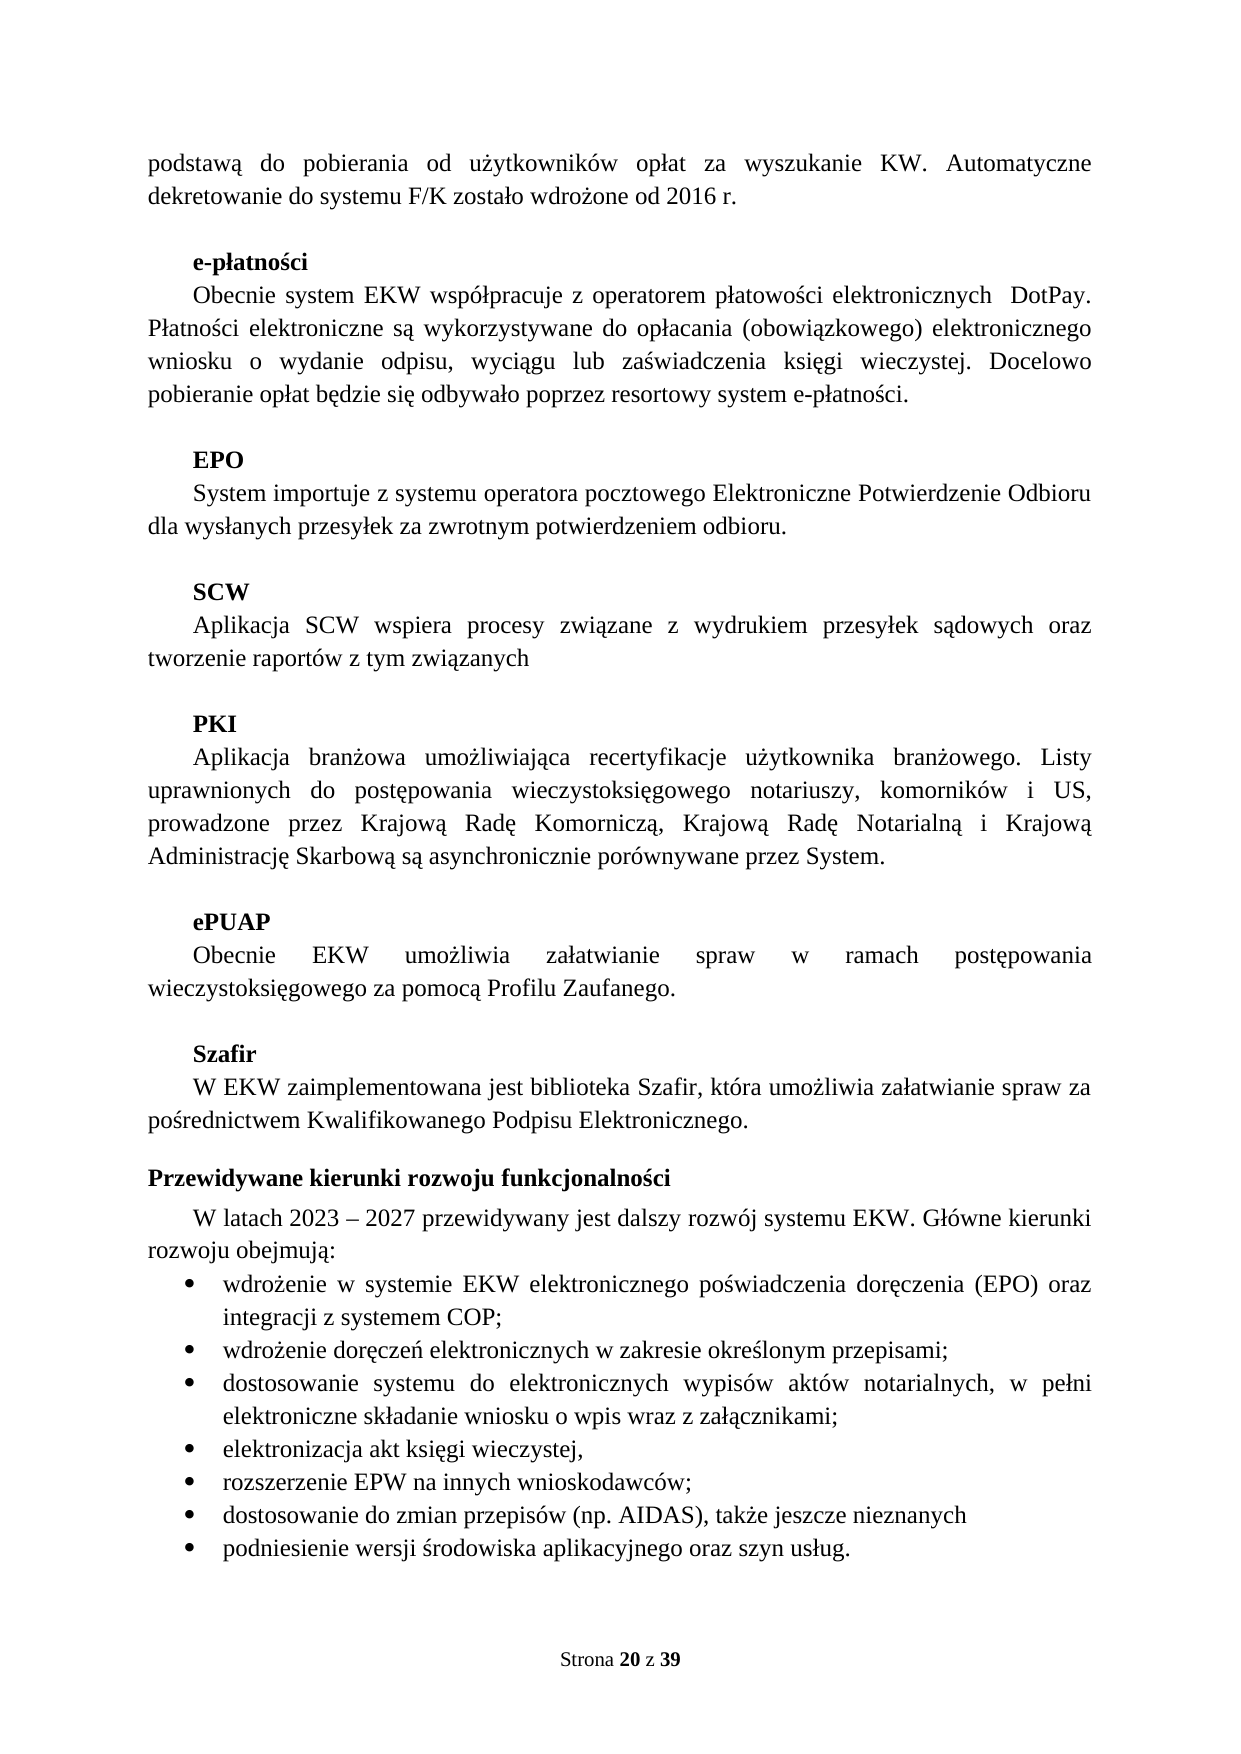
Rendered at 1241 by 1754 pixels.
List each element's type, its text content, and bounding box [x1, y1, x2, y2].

text Obecnie EKW umożliwia załatwianie spraw w ramach postępowania wieczystoksięgowego za pomocą Profilu Zaufanego. [148, 940, 1092, 1002]
text System importuje z systemu operatora pocztowego Elektroniczne Potwierdzenie Odbioru dla wysłanych przesyłek za zwrotnym potwierdzeniem odbioru. [148, 478, 1092, 540]
text SCW [148, 577, 1092, 606]
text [148, 148, 1092, 209]
list wdrożenie doręczeń elektronicznych w zakresie określonym przepisami; [185, 1335, 1092, 1363]
text e-płatności [148, 247, 1092, 276]
list wdrożenie w systemie EKW elektronicznego poświadczenia doręczenia (EPO) oraz integracji z systemem COP; [185, 1269, 1092, 1330]
list podniesienie wersji środowiska aplikacyjnego oraz szyn usług. [185, 1533, 1092, 1562]
text W EKW zaimplementowana jest biblioteka Szafir, która umożliwia załatwianie spraw za pośrednictwem Kwalifikowanego Podpisu Elektronicznego. [148, 1072, 1092, 1134]
text W latach 2023 – 2027 przewidywany jest dalszy rozwój systemu EKW. Główne kierunki rozwoju obejmują: [148, 1203, 1092, 1264]
list Przewidywane kierunki rozwoju funkcjonalności [148, 1163, 1092, 1192]
text EPO [148, 445, 1092, 474]
list dostosowanie do zmian przepisów (np. AIDAS), także jeszcze nieznanych [185, 1500, 1092, 1528]
text ePUAP [148, 907, 1092, 936]
list dostosowanie systemu do elektronicznych wypisów aktów notarialnych, w pełni elektroniczne składanie wniosku o wpis wraz z załącznikami; [185, 1368, 1092, 1429]
list elektronizacja akt księgi wieczystej, [185, 1434, 1092, 1462]
text Aplikacja SCW wspiera procesy związane z wydrukiem przesyłek sądowych oraz tworzenie raportów z tym związanych [148, 610, 1092, 672]
text Obecnie system EKW współpracuje z operatorem płatowości elektronicznych DotPay. Płatności elektroniczne są wykorzystywane do opłacania (obowiązkowego) elektronicznego wniosku o wydanie odpisu, wyciągu lub zaświadczenia księgi wieczystej. Docelowo pobieranie opłat będzie się odbywało poprzez resortowy system e-płatności. [148, 280, 1092, 408]
text PKI [148, 709, 1092, 738]
list rozszerzenie EPW na innych wnioskodawców; [185, 1467, 1092, 1496]
text Aplikacja branżowa umożliwiająca recertyfikacje użytkownika branżowego. Listy uprawnionych do postępowania wieczystoksięgowego notariuszy, komorników i US, prowadzone przez Krajową Radę Komorniczą, Krajową Radę Notarialną i Krajową Administrację Skarbową są asynchronicznie porównywane przez System. [148, 742, 1092, 870]
text Szafir [148, 1039, 1092, 1068]
